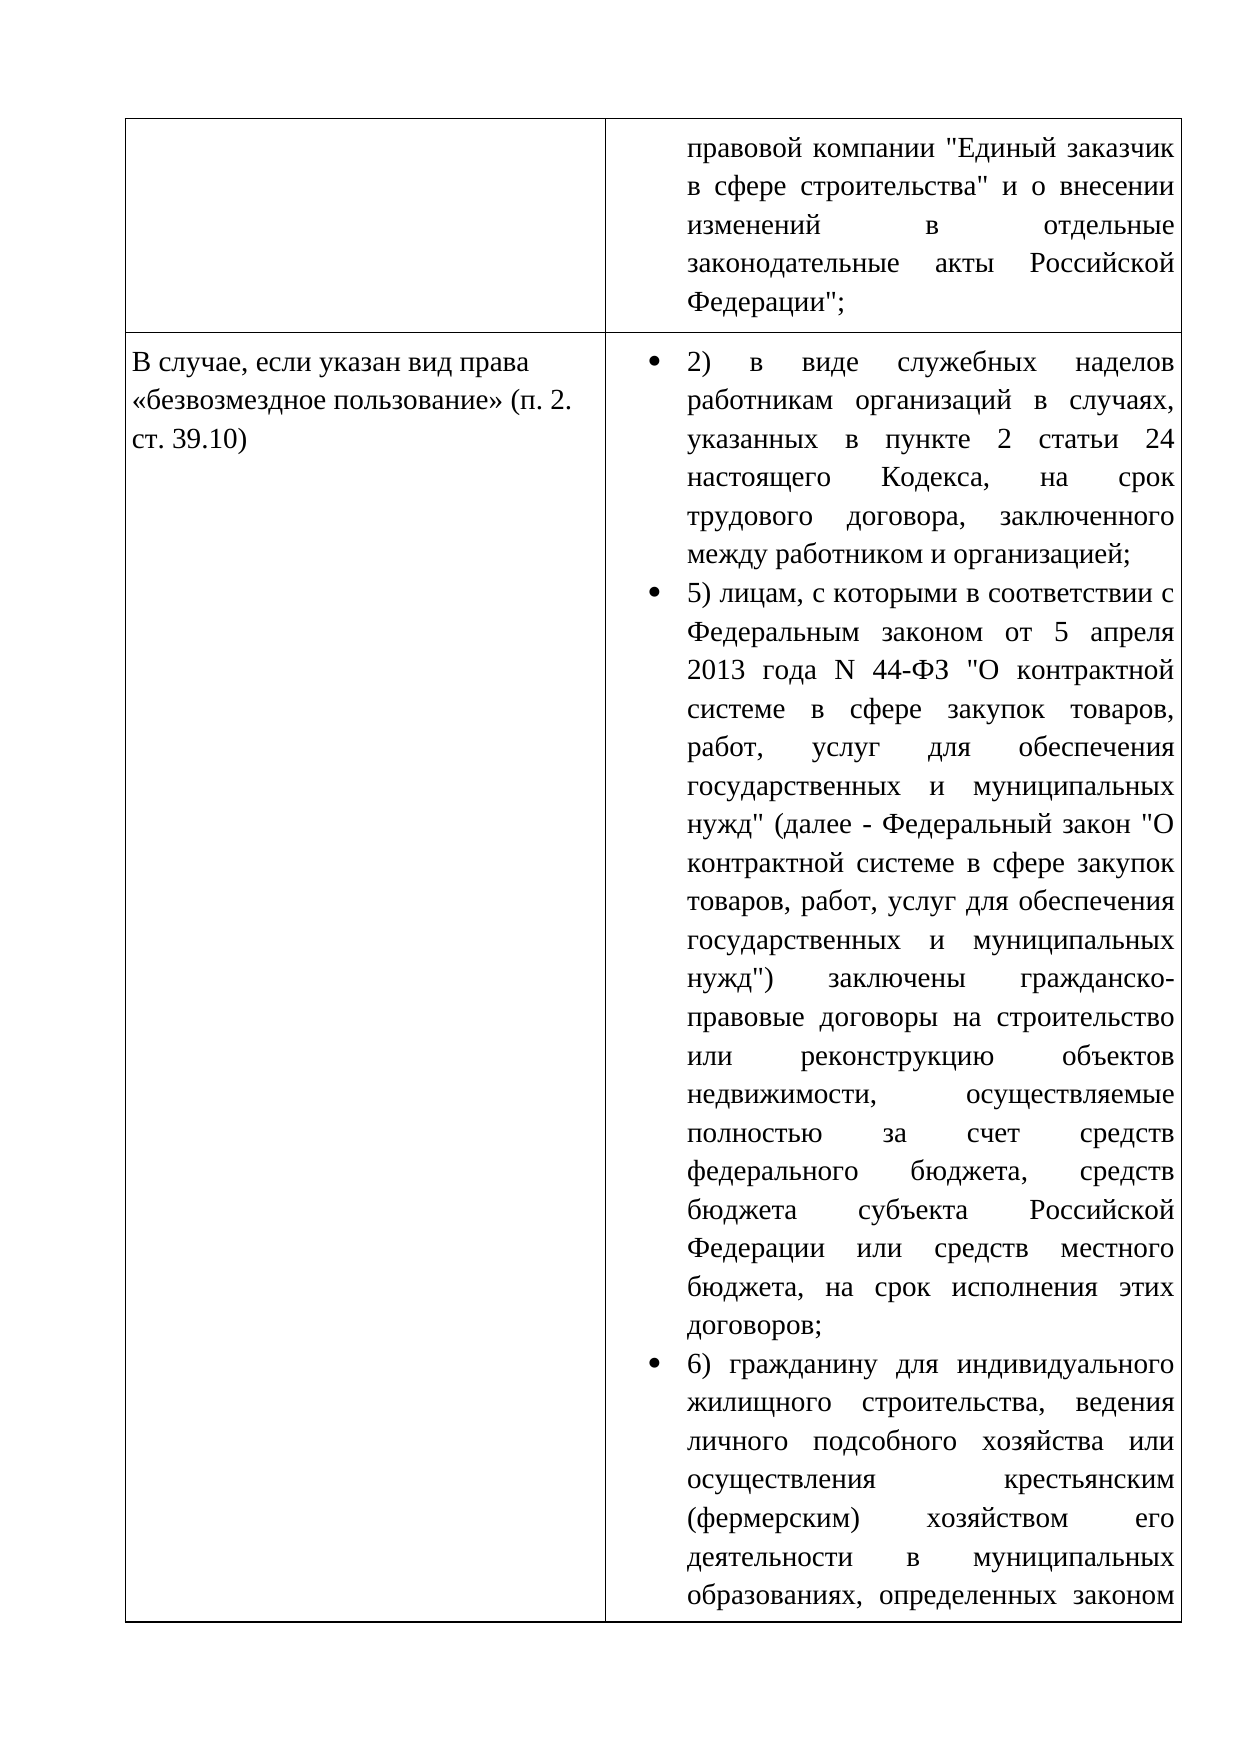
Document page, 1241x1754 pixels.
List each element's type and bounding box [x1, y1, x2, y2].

table_cell [606, 333, 1181, 1621]
table_cell [126, 119, 605, 332]
table_cell [126, 333, 605, 1621]
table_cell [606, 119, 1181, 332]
